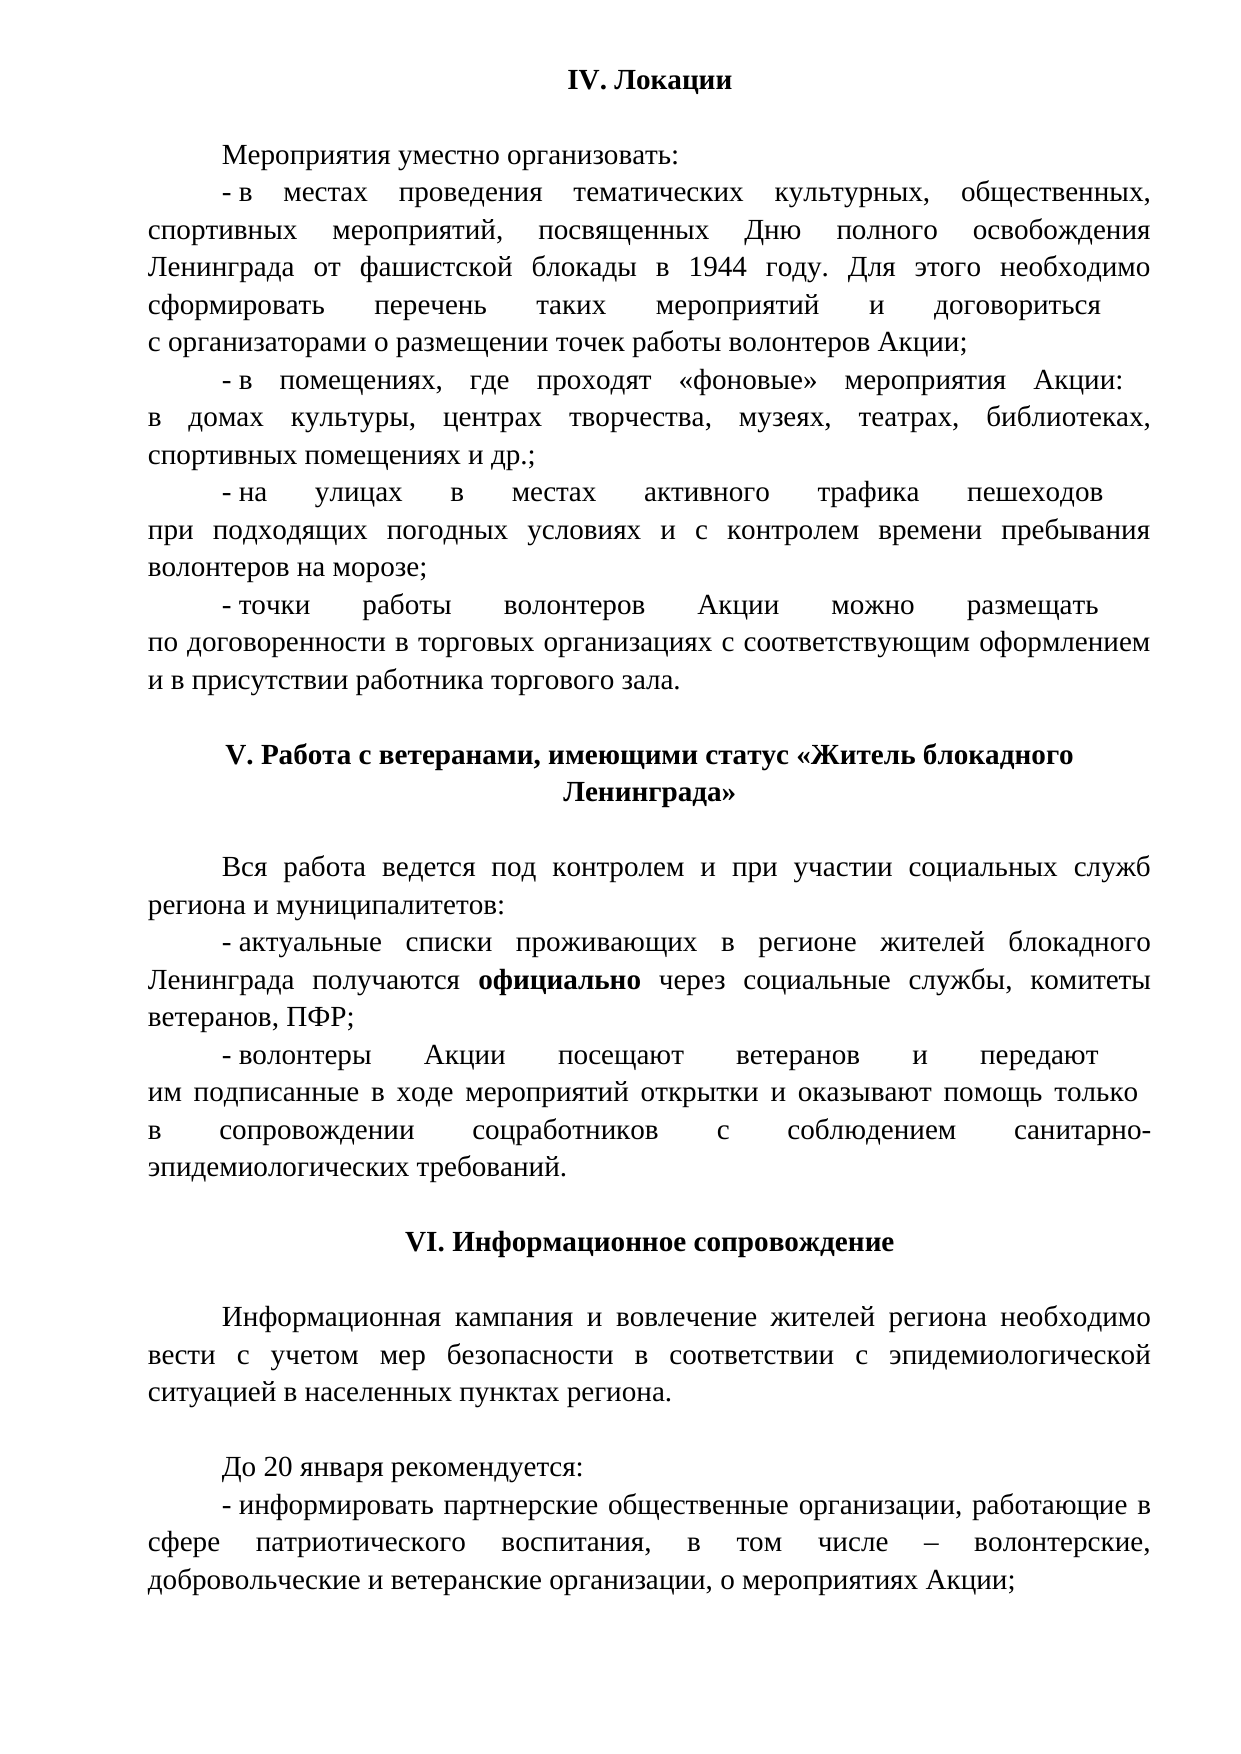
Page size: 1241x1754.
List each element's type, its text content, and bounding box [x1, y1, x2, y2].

text - волонтеры Акции посещают ветеранов и передают им подписанные в ходе мероприятий открытки и оказывают помощь только в сопровождении соцработников с соблюдением санитарно-эпидемиологических требований. [148, 1034, 1152, 1184]
text - актуальные списки проживающих в регионе жителей блокадного Ленинграда получаются официально через социальные службы, комитеты ветеранов, ПФР; [148, 922, 1152, 1034]
text - информировать партнерские общественные организации, работающие в сфере патриотического воспитания, в том числе – волонтерские, добровольческие и ветеранские организации, о мероприятиях Акции; [148, 1484, 1152, 1597]
text - в помещениях, где проходят «фоновые» мероприятия Акции: в домах культуры, центрах творчества, музеях, театрах, библиотеках, спортивных помещениях и др.; [148, 359, 1152, 472]
text - в местах проведения тематических культурных, общественных, спортивных мероприятий, посвященных Дню полного освобождения Ленинграда от фашистской блокады в 1944 году. Для этого необходимо сформировать перечень таких мероприятий и договориться с организаторами о размещении точек работы волонтеров Акции; [148, 172, 1152, 359]
text Мероприятия уместно организовать: [148, 134, 1152, 172]
text Вся работа ведется под контролем и при участии социальных служб региона и муниципалитетов: [148, 847, 1152, 922]
text - точки работы волонтеров Акции можно размещать по договоренности в торговых организациях с соответствующим оформлением и в присутствии работника торгового зала. [148, 584, 1152, 697]
text - на улицах в местах активного трафика пешеходов при подходящих погодных условиях и с контролем времени пребывания волонтеров на морозе; [148, 472, 1152, 584]
text IV. Локации [148, 59, 1152, 97]
text До 20 января рекомендуется: [148, 1447, 1152, 1484]
text V. Работа с ветеранами, имеющими статус «Житель блокадного Ленинграда» [148, 734, 1152, 809]
text VI. Информационное сопровождение [148, 1222, 1152, 1259]
text Информационная кампания и вовлечение жителей региона необходимо вести с учетом мер безопасности в соответствии с эпидемиологической ситуацией в населенных пунктах региона. [148, 1297, 1152, 1409]
